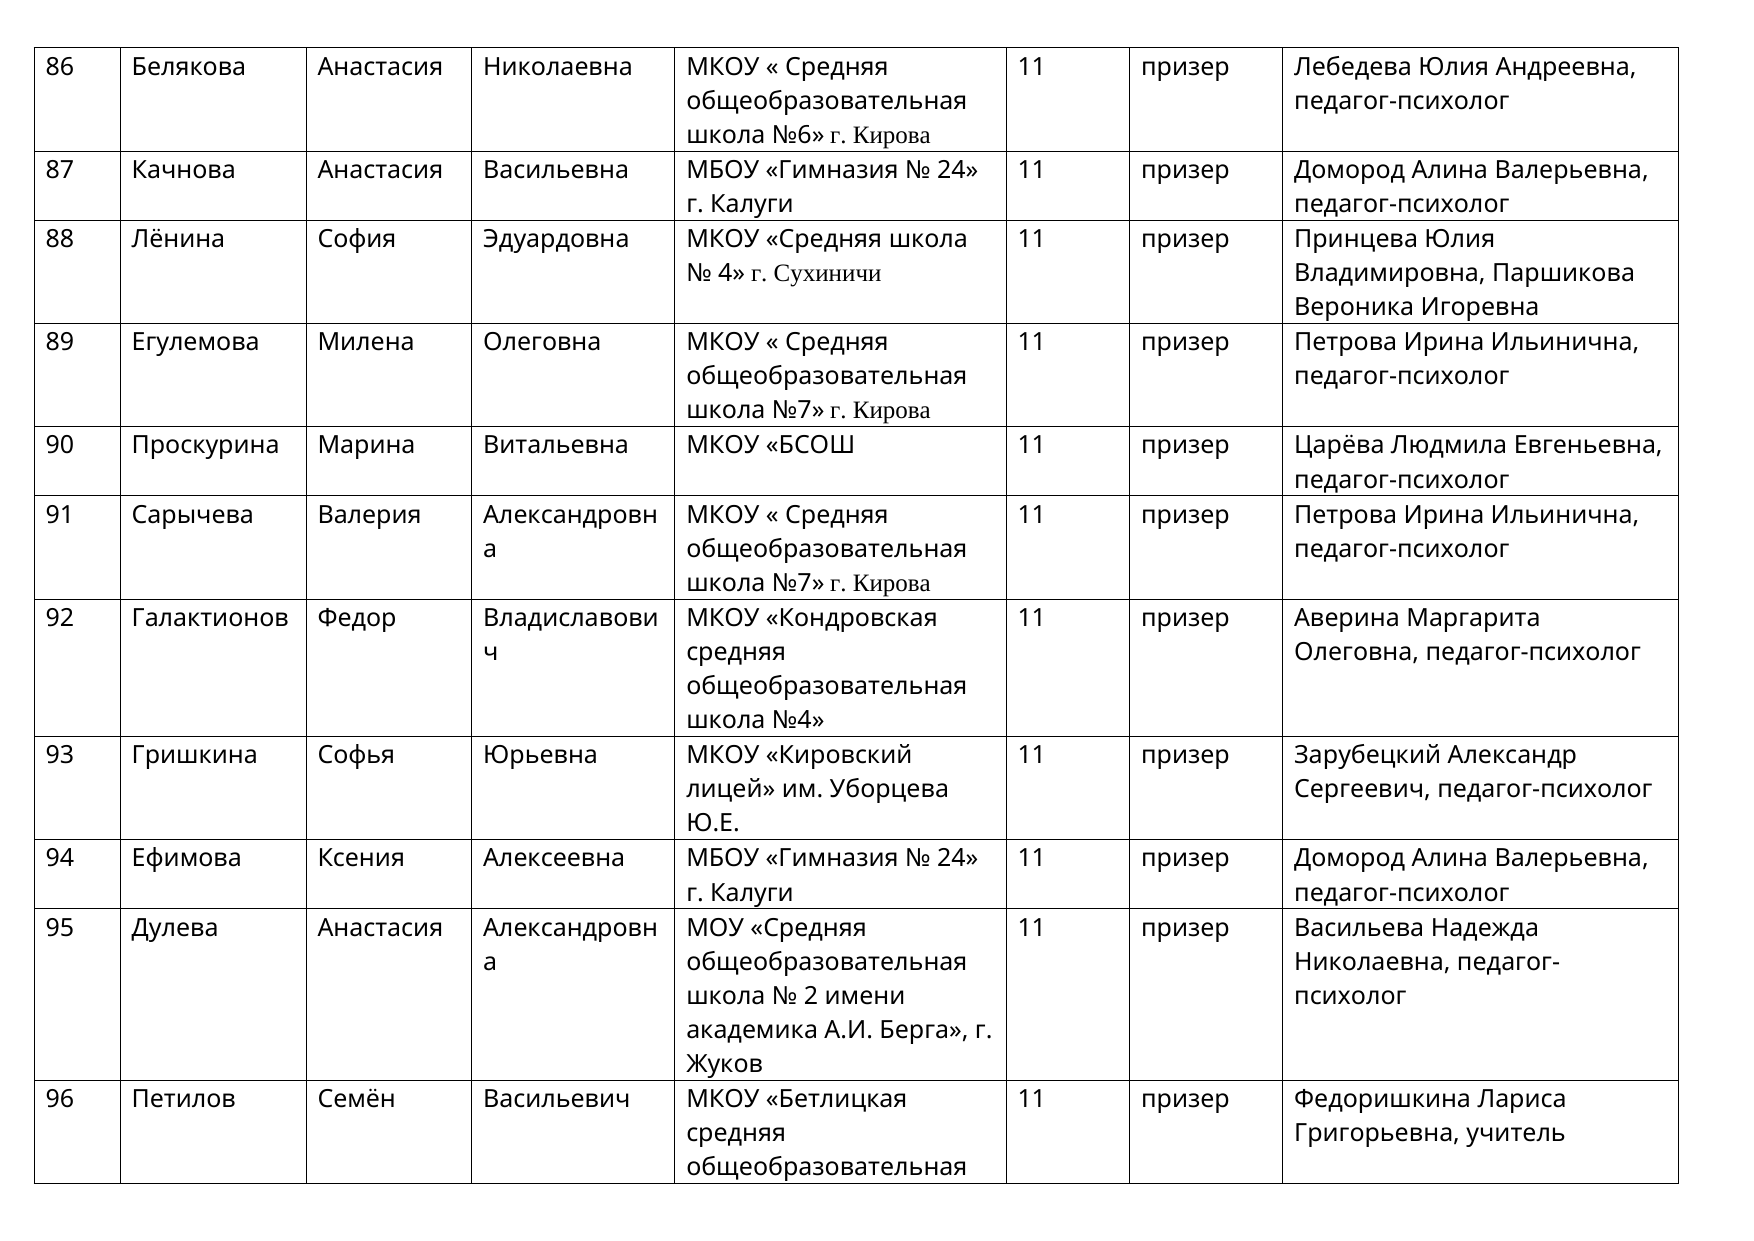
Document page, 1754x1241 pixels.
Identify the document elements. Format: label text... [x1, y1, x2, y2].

table_cell Семён [307, 1081, 471, 1183]
table_cell 11 [1007, 1081, 1129, 1183]
table_cell МКОУ « Средняя общеобразовательная школа №6» г. Кирова [675, 48, 1006, 151]
table_cell МБОУ «Гимназия № 24» г. Калуги [675, 840, 1006, 908]
table_cell 86 [35, 48, 120, 151]
table_cell Анастасия [307, 152, 471, 220]
table_cell 90 [35, 427, 120, 495]
table_cell Эдуардовна [472, 221, 674, 323]
table_cell Валерия [307, 496, 471, 598]
table_cell 11 [1007, 427, 1129, 495]
table_cell 11 [1007, 600, 1129, 736]
table_cell Сарычева [121, 496, 306, 598]
table_cell 95 [35, 909, 120, 1079]
table_cell призер [1130, 737, 1282, 839]
table_cell призер [1130, 152, 1282, 220]
table_cell Гришкина [121, 737, 306, 839]
table_cell Егулемова [121, 324, 306, 426]
table_cell Дулева [121, 909, 306, 1079]
table_cell 11 [1007, 48, 1129, 151]
table_cell Васильевич [472, 1081, 674, 1183]
table_cell МБОУ «Гимназия № 24» г. Калуги [675, 152, 1006, 220]
table_cell Царёва Людмила Евгеньевна, педагог-психолог [1283, 427, 1678, 495]
table_cell МКОУ «Кондровская средняя общеобразовательная школа №4» [675, 600, 1006, 736]
table_cell призер [1130, 909, 1282, 1079]
table_cell Зарубецкий Александр Сергеевич, педагог-психолог [1283, 737, 1678, 839]
table_cell Принцева Юлия Владимировна, Паршикова Вероника Игоревна [1283, 221, 1678, 323]
table_cell Олеговна [472, 324, 674, 426]
table_cell Анастасия [307, 48, 471, 151]
table_cell 93 [35, 737, 120, 839]
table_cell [675, 1081, 1006, 1183]
table_cell 89 [35, 324, 120, 426]
table_cell МКОУ «БСОШ [675, 427, 1006, 495]
table_cell Петилов [121, 1081, 306, 1183]
table_cell Юрьевна [472, 737, 674, 839]
table_cell Ксения [307, 840, 471, 908]
table_cell Аверина Маргарита Олеговна, педагог-психолог [1283, 600, 1678, 736]
table_cell МОУ «Средняя общеобразовательная школа № 2 имени академика А.И. Берга», г. Жуков [675, 909, 1006, 1079]
table_cell Лебедева Юлия Андреевна, педагог-психолог [1283, 48, 1678, 151]
table_cell призер [1130, 48, 1282, 151]
table_cell Ефимова [121, 840, 306, 908]
table_cell призер [1130, 600, 1282, 736]
table_cell София [307, 221, 471, 323]
table_cell призер [1130, 1081, 1282, 1183]
table_cell 11 [1007, 221, 1129, 323]
table_cell Николаевна [472, 48, 674, 151]
table_cell 11 [1007, 840, 1129, 908]
table_cell Александровна [472, 909, 674, 1079]
table_cell Милена [307, 324, 471, 426]
table_cell Галактионов [121, 600, 306, 736]
table_cell МКОУ « Средняя общеобразовательная школа №7» г. Кирова [675, 496, 1006, 598]
table_cell Федор [307, 600, 471, 736]
table_cell Владиславович [472, 600, 674, 736]
table_cell 87 [35, 152, 120, 220]
table_cell Алексеевна [472, 840, 674, 908]
table_cell МКОУ « Средняя общеобразовательная школа №7» г. Кирова [675, 324, 1006, 426]
table_cell Проскурина [121, 427, 306, 495]
table_cell МКОУ «Средняя школа № 4» г. Сухиничи [675, 221, 1006, 323]
table_cell 94 [35, 840, 120, 908]
table_cell 11 [1007, 324, 1129, 426]
table_cell призер [1130, 840, 1282, 908]
table_cell Петрова Ирина Ильинична, педагог-психолог [1283, 324, 1678, 426]
table_cell Домород Алина Валерьевна, педагог-психолог [1283, 152, 1678, 220]
table_cell Васильева Надежда Николаевна, педагог-психолог [1283, 909, 1678, 1079]
table_cell Домород Алина Валерьевна, педагог-психолог [1283, 840, 1678, 908]
table_cell 11 [1007, 496, 1129, 598]
table_cell Васильевна [472, 152, 674, 220]
table_cell Софья [307, 737, 471, 839]
table_cell Петрова Ирина Ильинична, педагог-психолог [1283, 496, 1678, 598]
table_cell 96 [35, 1081, 120, 1183]
table_cell призер [1130, 427, 1282, 495]
table_cell призер [1130, 496, 1282, 598]
table_cell 11 [1007, 152, 1129, 220]
table_cell 11 [1007, 737, 1129, 839]
table_cell МКОУ «Кировский лицей» им. Уборцева Ю.Е. [675, 737, 1006, 839]
table_cell Анастасия [307, 909, 471, 1079]
table_cell 91 [35, 496, 120, 598]
table_cell призер [1130, 324, 1282, 426]
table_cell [1283, 1081, 1678, 1183]
table_cell Качнова [121, 152, 306, 220]
table_cell 88 [35, 221, 120, 323]
table_cell 92 [35, 600, 120, 736]
table_cell Марина [307, 427, 471, 495]
table_cell 11 [1007, 909, 1129, 1079]
table_cell Александровна [472, 496, 674, 598]
table_cell Витальевна [472, 427, 674, 495]
table_cell Лёнина [121, 221, 306, 323]
table_cell Белякова [121, 48, 306, 151]
table_cell призер [1130, 221, 1282, 323]
